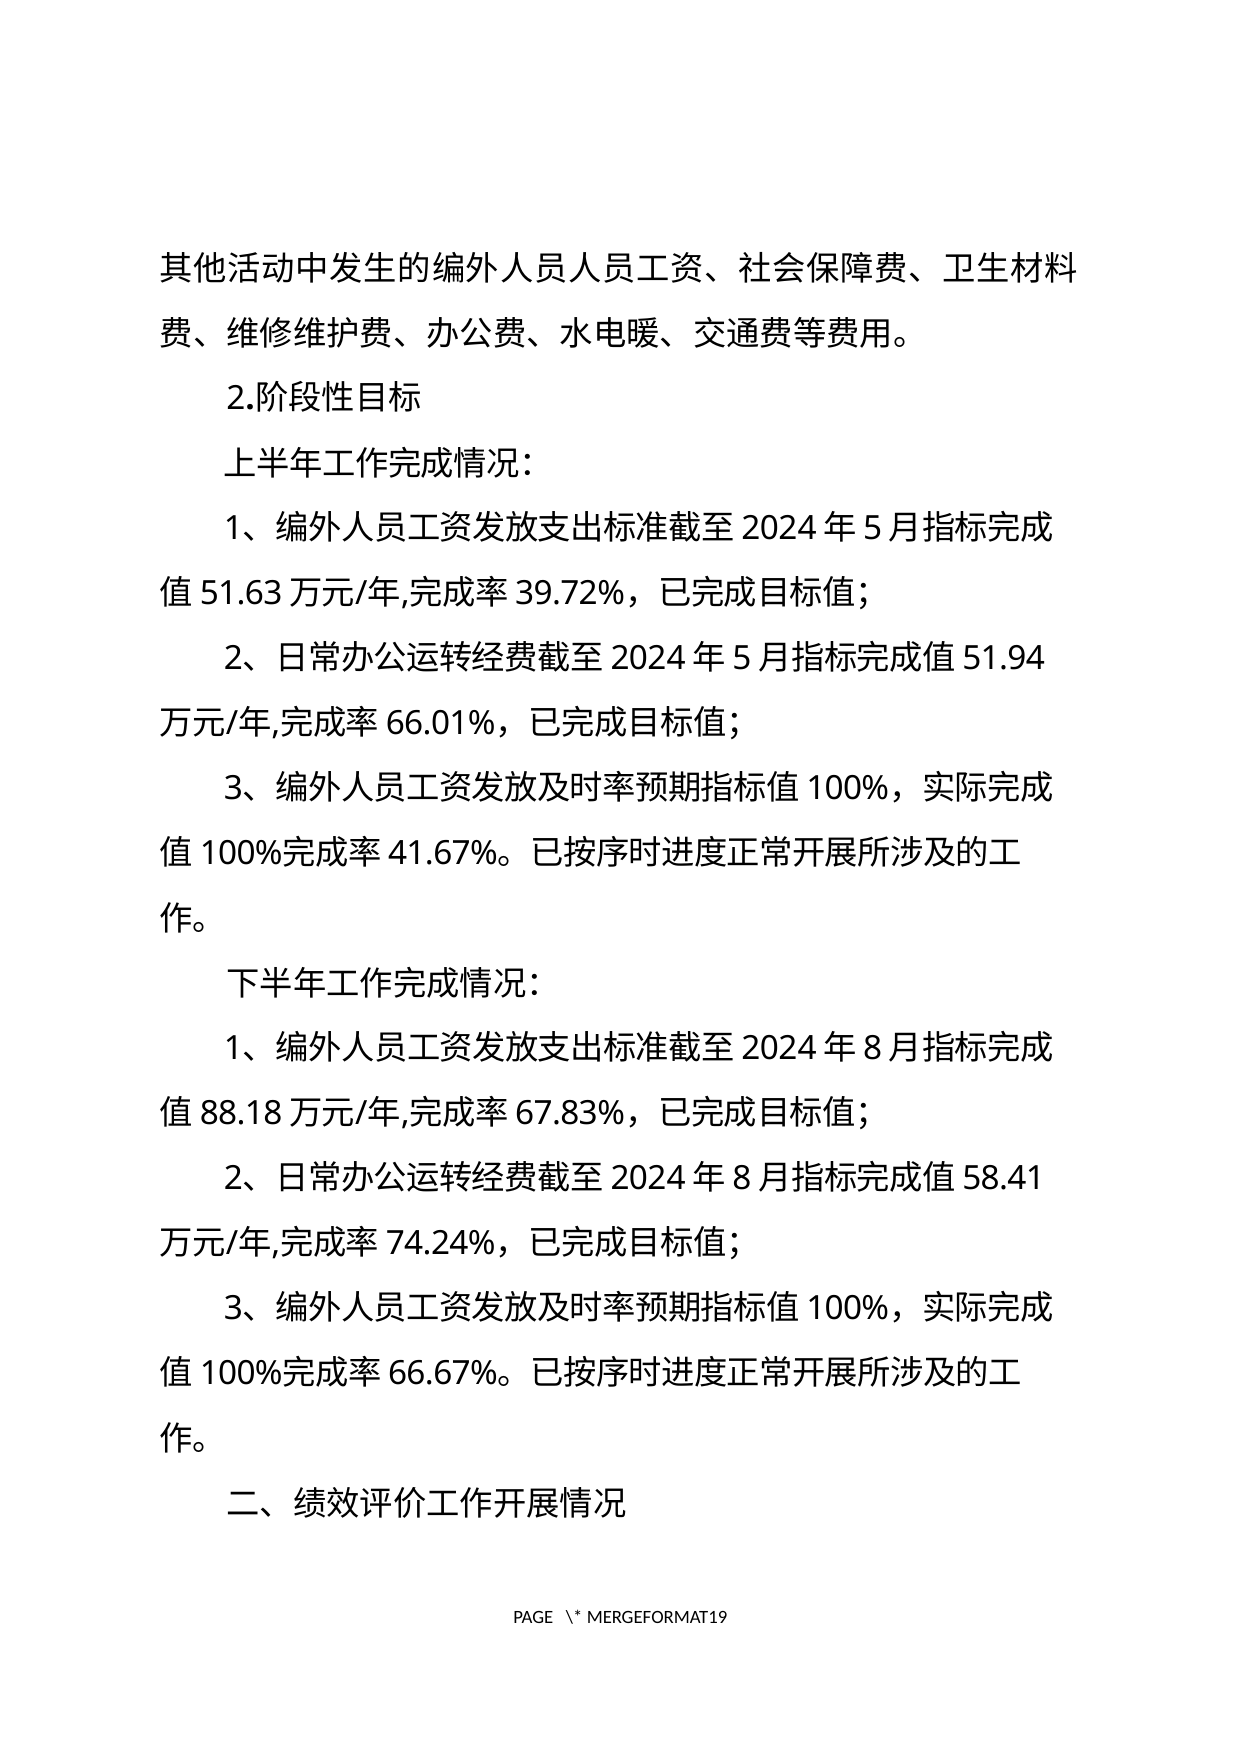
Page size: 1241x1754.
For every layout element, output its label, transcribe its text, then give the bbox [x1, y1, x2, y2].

text 2、日常办公运转经费截至2024年5月指标完成值51.94万元/年,完成率66.01%，已完成目标值； [159, 623, 1081, 753]
text 3、编外人员工资发放及时率预期指标值100%，实际完成值100%完成率41.67%。已按序时进度正常开展所涉及的工作。 [159, 753, 1081, 948]
text 2、日常办公运转经费截至2024年8月指标完成值58.41万元/年,完成率74.24%，已完成目标值； [159, 1143, 1081, 1273]
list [159, 233, 1081, 363]
text 1、编外人员工资发放支出标准截至2024年5月指标完成值51.63万元/年,完成率39.72%，已完成目标值； [159, 493, 1081, 623]
text 上半年工作完成情况： [159, 428, 1081, 493]
text 3、编外人员工资发放及时率预期指标值100%，实际完成值100%完成率66.67%。已按序时进度正常开展所涉及的工作。 [159, 1273, 1081, 1468]
text 1、编外人员工资发放支出标准截至2024年8月指标完成值88.18万元/年,完成率67.83%，已完成目标值； [159, 1013, 1081, 1143]
text 二、绩效评价工作开展情况 [159, 1468, 1081, 1533]
text 2.阶段性目标 [159, 363, 1081, 428]
text 下半年工作完成情况： [159, 948, 1081, 1013]
